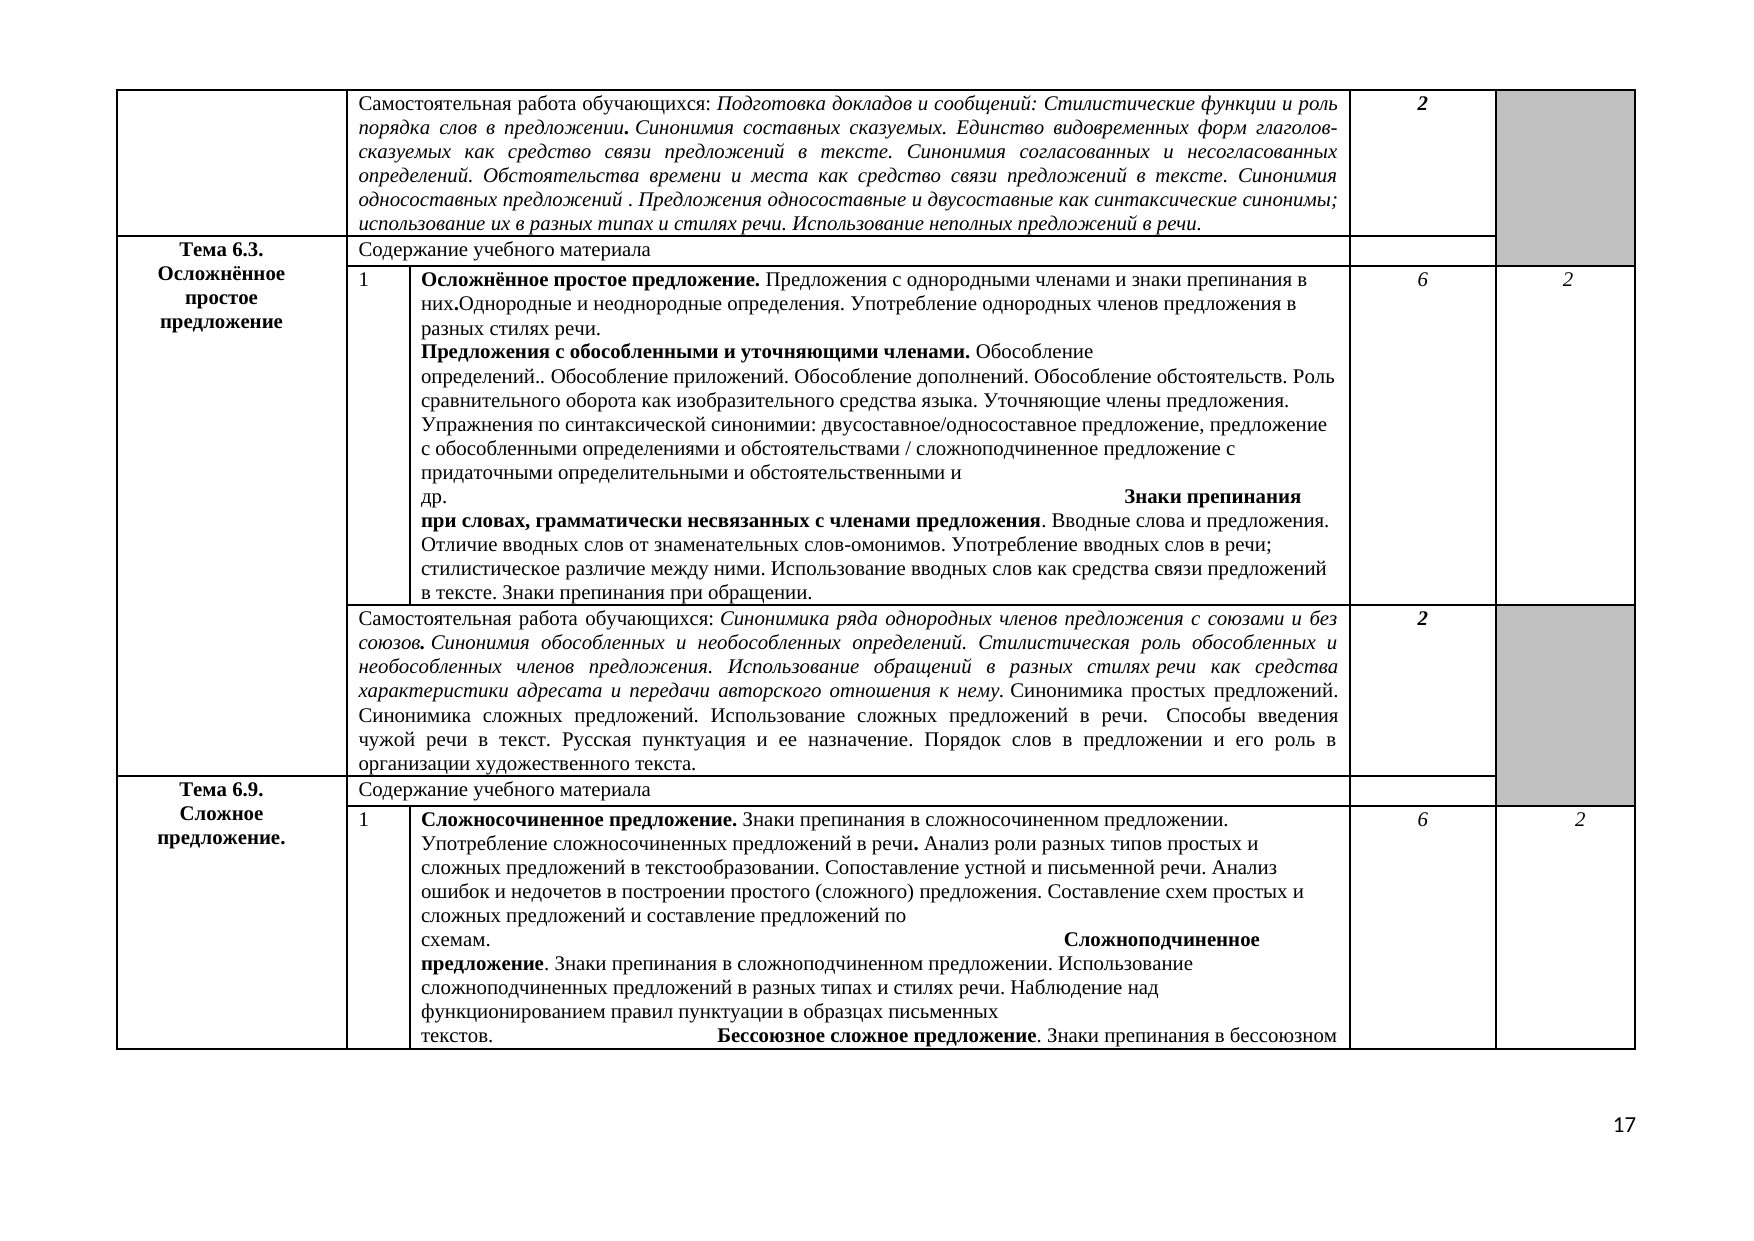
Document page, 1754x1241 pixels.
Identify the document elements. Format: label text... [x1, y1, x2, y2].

table_cell 6 [1351, 267, 1495, 604]
table_cell 2 [1497, 807, 1634, 1047]
table_cell [1351, 777, 1495, 805]
table_cell Содержание учебного материала [348, 777, 1349, 805]
table_cell [1351, 237, 1495, 265]
table_cell Тема 6.9. Сложное предложение. [118, 777, 346, 1047]
table_cell 1 [348, 267, 409, 604]
table_cell 2 [1351, 606, 1495, 775]
table_cell Осложнённое простое предложение. Предложения с однородными членами и знаки препинания в них.Однородные и неоднородные определения. Употребление однородных членов предложения в разных стилях речи. Предложения с обособленными и уточняющими членами. Обособление определений.. Обособление приложений. Обособление дополнений. Обособление обстоятельств. Роль сравнительного оборота как изобразительного средства языка. Уточняющие члены предложения. Упражнения по синтаксической синонимии: двусоставное/односоставное предложение, предложение с обособленными определениями и обстоятельствами / сложноподчиненное предложение с придаточными определительными и обстоятельственными и др. Знаки препинания при словах, грамматически несвязанных с членами предложения. Вводные слова и предложения. Отличие вводных слов от знаменательных слов-омонимов. Употребление вводных слов в речи; стилистическое различие между ними. Использование вводных слов как средства связи предложений в тексте. Знаки препинания при обращении. [411, 267, 1349, 604]
table_cell Тема 6.3. Осложнённое простое предложение [118, 237, 346, 775]
table_cell 6 [1351, 807, 1495, 1047]
table_cell 1 [348, 807, 409, 1047]
table_cell 2 [1351, 91, 1495, 235]
table_cell Самостоятельная работа обучающихся: Подготовка докладов и сообщений: Стилистические функции и роль порядка слов в предложении. Синонимия составных сказуемых. Единство видовременных форм глаголов-сказуемых как средство связи предложений в тексте. Синонимия согласованных и несогласованных определений. Обстоятельства времени и места как средство связи предложений в тексте. Синонимия односоставных предложений . Предложения односоставные и двусоставные как синтаксические синонимы; использование их в разных типах и стилях речи. Использование неполных предложений в речи. [348, 91, 1349, 235]
table_cell [1497, 606, 1634, 805]
table_cell Содержание учебного материала [348, 237, 1349, 265]
table_cell [1497, 91, 1634, 265]
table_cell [411, 807, 1349, 1047]
table_cell Самостоятельная работа обучающихся: Синонимика ряда однородных членов предложения с союзами и без союзов. Синонимия обособленных и необособленных определений. Стилистическая роль обособленных и необособленных членов предложения. Использование обращений в разных стилях речи как средства характеристики адресата и передачи авторского отношения к нему. Синонимика простых предложений. Синонимика сложных предложений. Использование сложных предложений в речи. Способы введения чужой речи в текст. Русская пунктуация и ее назначение. Порядок слов в предложении и его роль в организации художественного текста. [348, 606, 1349, 775]
table_cell 2 [1497, 267, 1634, 604]
